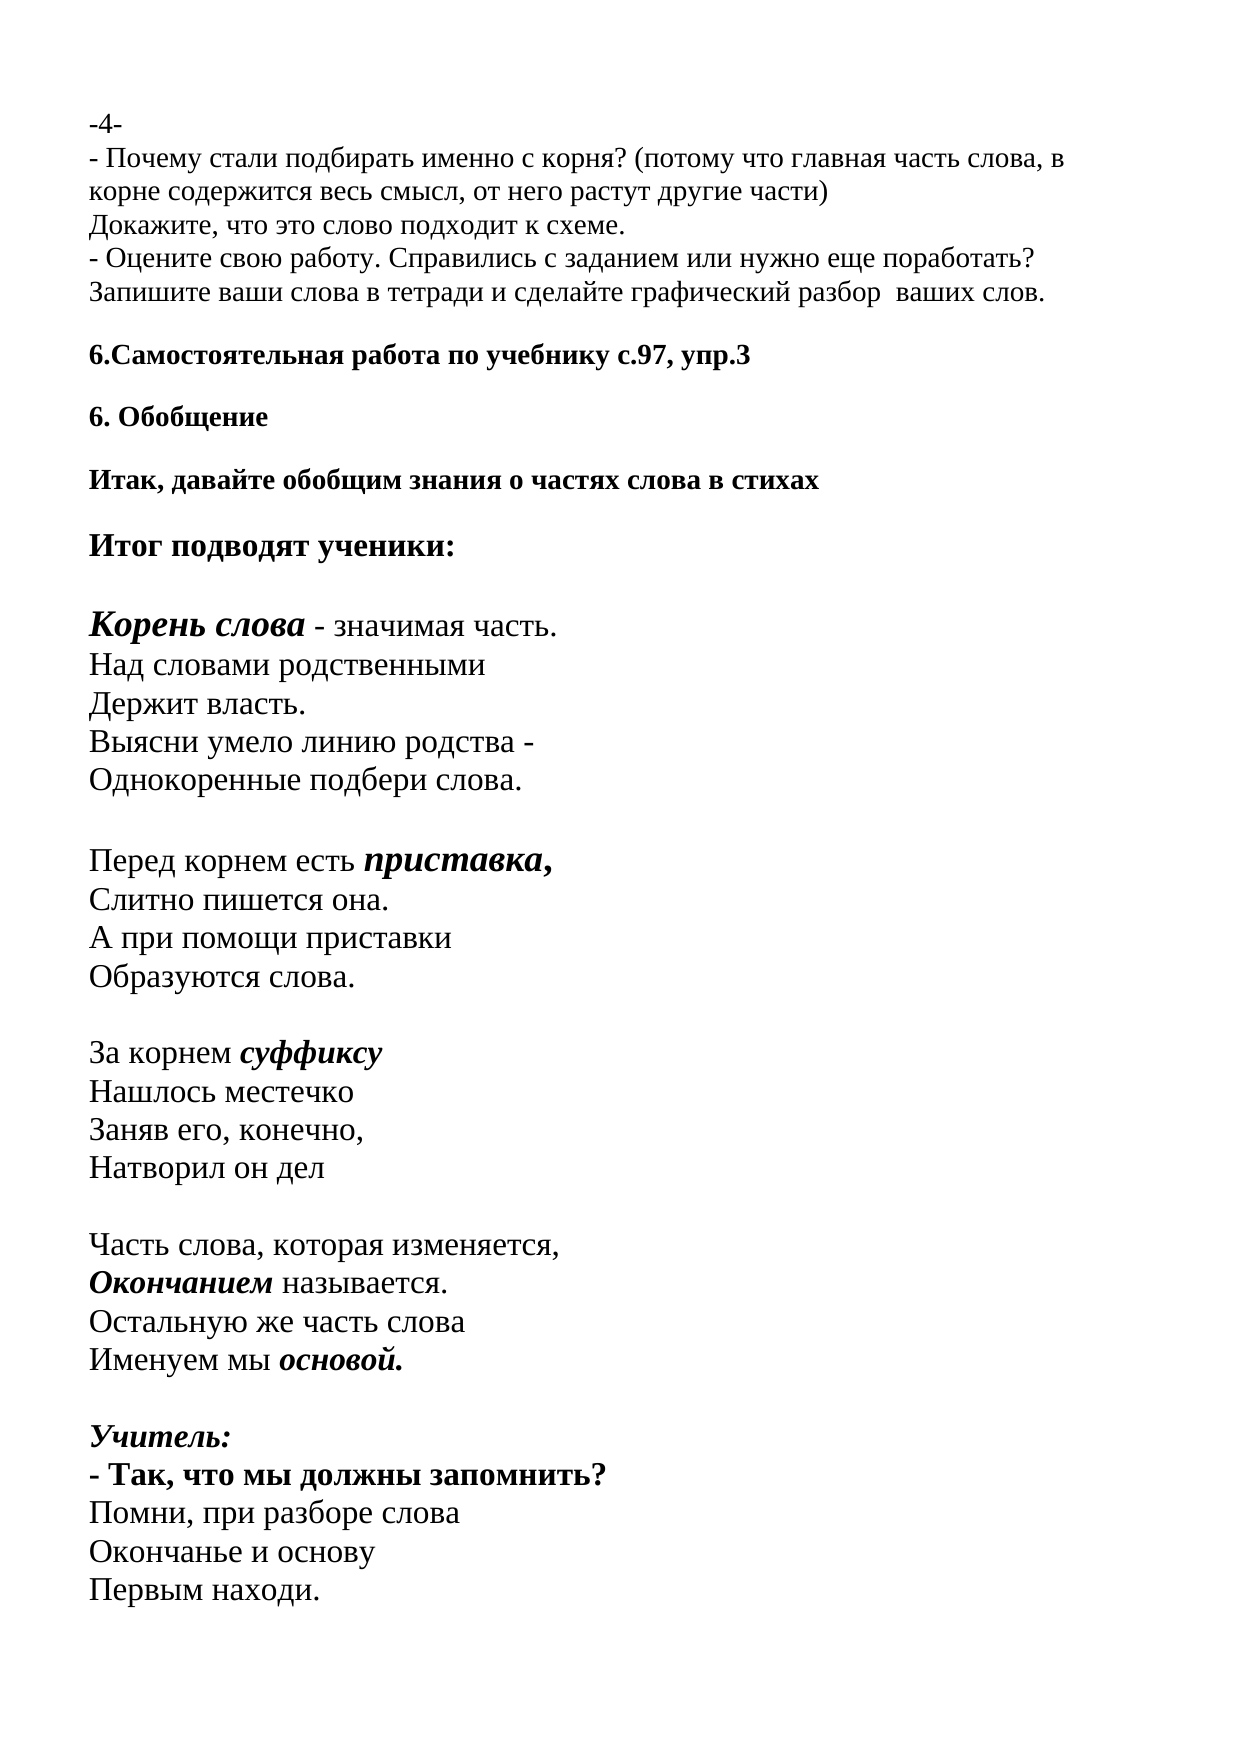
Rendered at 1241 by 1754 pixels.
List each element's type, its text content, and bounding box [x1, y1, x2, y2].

text Перед корнем есть приставка, [88, 798, 1116, 879]
text -4- [88, 106, 1116, 140]
text Окончанием называется. Остальную же часть слова Именуем мы основой. [88, 1263, 1116, 1378]
text Запишите ваши слова в тетради и сделайте графический разбор ваших слов. [88, 274, 1116, 308]
text - Оцените свою работу. Справились с заданием или нужно еще поработать? [88, 241, 1116, 274]
text Часть слова, которая изменяется, [88, 1186, 1116, 1263]
text Нашлось местечко Заняв его, конечно, Натворил он дел [88, 1071, 1116, 1186]
text Докажите, что это слово подходит к схеме. [88, 207, 1116, 241]
text Итак, давайте обобщим знания о частях слова в стихах [88, 462, 1116, 496]
text 6.Самостоятельная работа по учебнику с.97, упр.3 [88, 337, 1116, 370]
text Учитель: [88, 1416, 1116, 1454]
text Корень слова - значимая часть. [88, 563, 1116, 645]
text 6. Обобщение [88, 399, 1116, 433]
text За корнем суффиксу [88, 994, 1116, 1071]
text - Почему стали подбирать именно с корня? (потому что главная часть слова, в корне содержится весь смысл, от него растут другие части) [88, 140, 1116, 207]
text Над словами родственными Держит власть. Выясни умело линию родства - Однокоренные подбери слова. [88, 645, 1116, 798]
text Слитно пишется она. А при помощи приставки Образуются слова. [88, 879, 1116, 994]
text Окончанье и основу Первым находи. [88, 1531, 1116, 1636]
text - Так, что мы должны запомнить? Помни, при разборе слова [88, 1454, 1116, 1531]
text Итог подводят ученики: [88, 525, 1116, 563]
